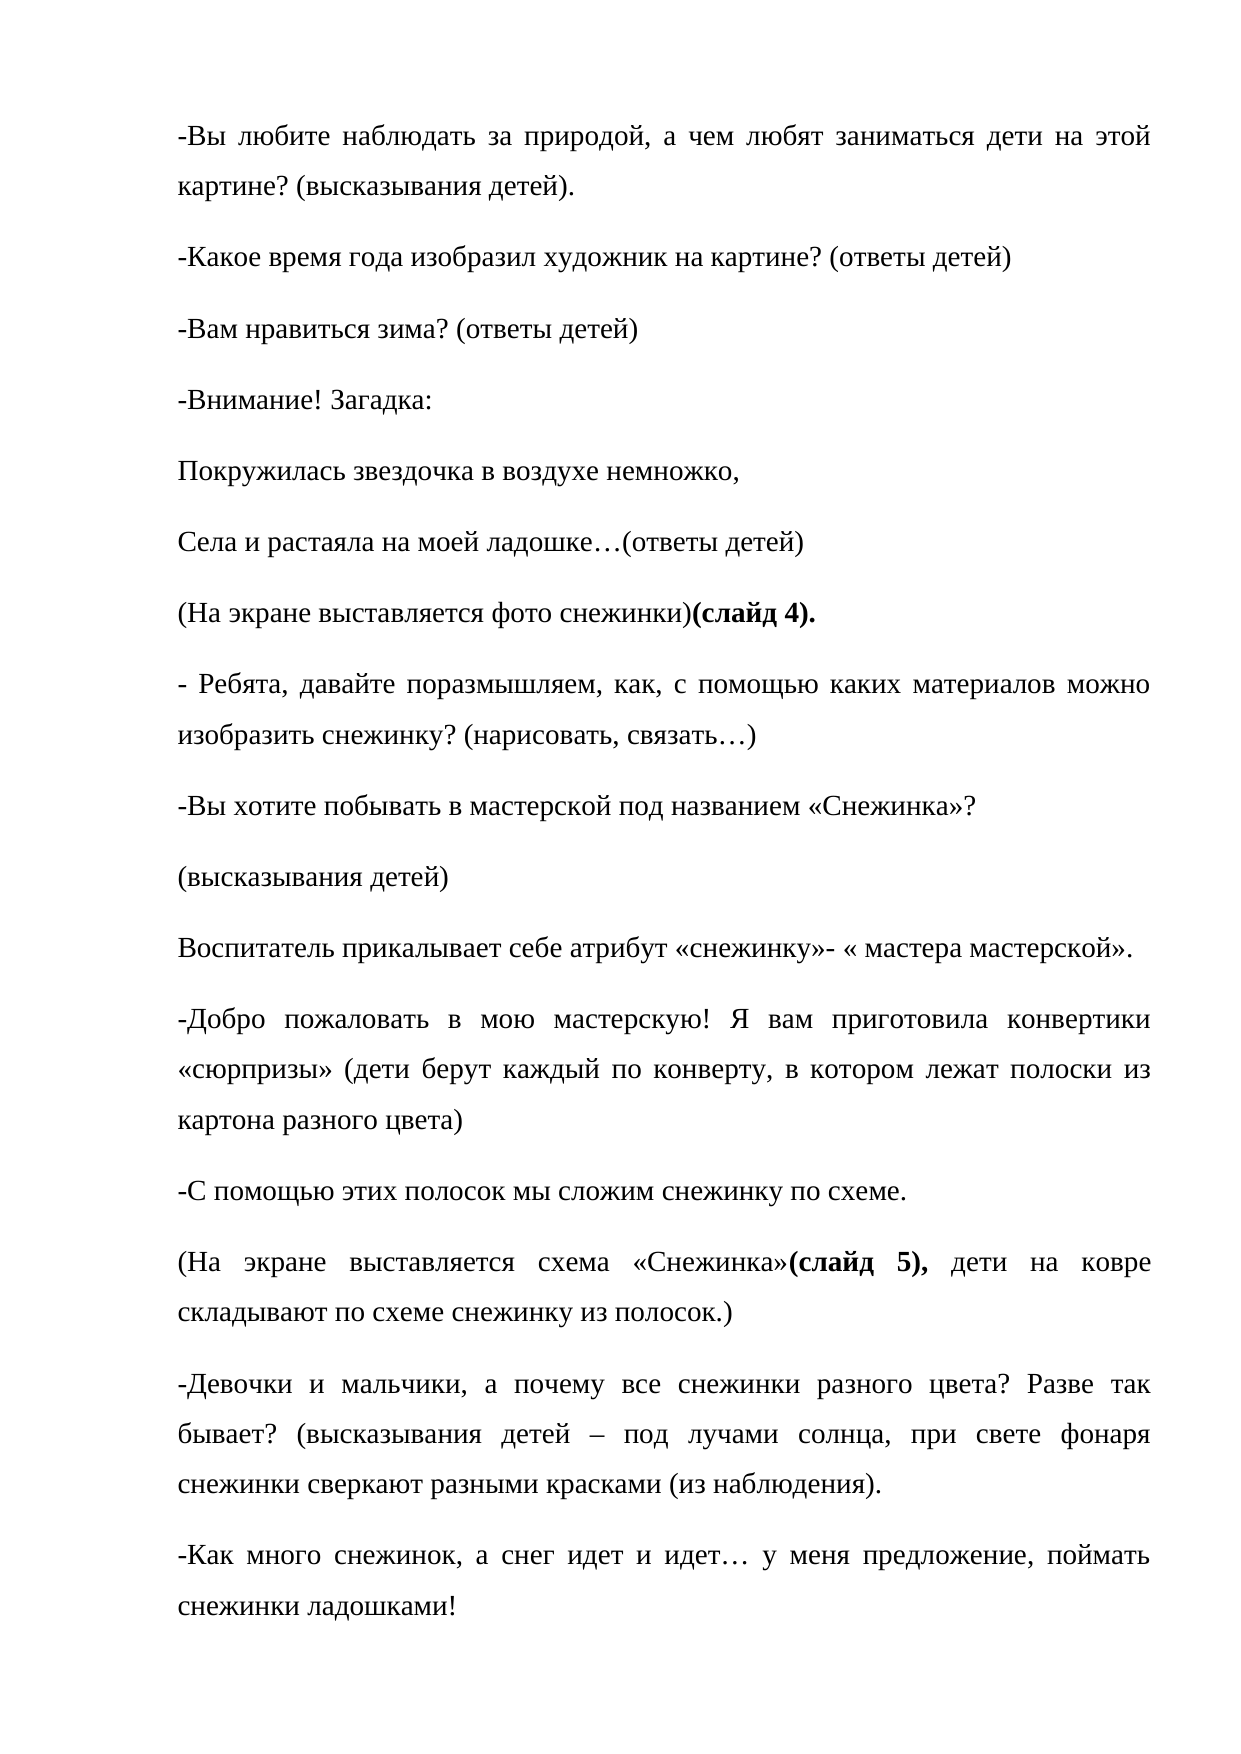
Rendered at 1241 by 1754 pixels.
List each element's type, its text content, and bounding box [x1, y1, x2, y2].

text -Девочки и мальчики, а почему все снежинки разного цвета? Разве так бывает? (высказывания детей – под лучами солнца, при свете фонаря снежинки сверкают разными красками (из наблюдения). [177, 1366, 1152, 1500]
text Села и растаяла на моей ладошке…(ответы детей) [177, 524, 1152, 558]
text -Вы хотите побывать в мастерской под названием «Снежинка»? [177, 788, 1152, 821]
text -Внимание! Загадка: [177, 382, 1152, 415]
text (высказывания детей) [177, 859, 1152, 893]
text -Добро пожаловать в мою мастерскую! Я вам приготовила конвертики «сюрпризы» (дети берут каждый по конверту, в котором лежат полоски из картона разного цвета) [177, 1001, 1152, 1136]
text -С помощью этих полосок мы сложим снежинку по схеме. [177, 1173, 1152, 1207]
text -Вы любите наблюдать за природой, а чем любят заниматься дети на этой картине? (высказывания детей). [177, 118, 1152, 202]
text -Какое время года изобразил художник на картине? (ответы детей) [177, 239, 1152, 273]
text - Ребята, давайте поразмышляем, как, с помощью каких материалов можно изобразить снежинку? (нарисовать, связать…) [177, 666, 1152, 750]
text Покружилась звездочка в воздухе немножко, [177, 453, 1152, 487]
text Воспитатель прикалывает себе атрибут «снежинку»- « мастера мастерской». [177, 930, 1152, 964]
text -Вам нравиться зима? (ответы детей) [177, 311, 1152, 344]
text (На экране выставляется фото снежинки)(слайд 4). [177, 595, 1152, 629]
text -Как много снежинок, а снег идет и идет… у меня предложение, поймать снежинки ладошками! [177, 1537, 1152, 1621]
text (На экране выставляется схема «Снежинка»(слайд 5), дети на ковре складывают по схеме снежинку из полосок.) [177, 1244, 1152, 1328]
